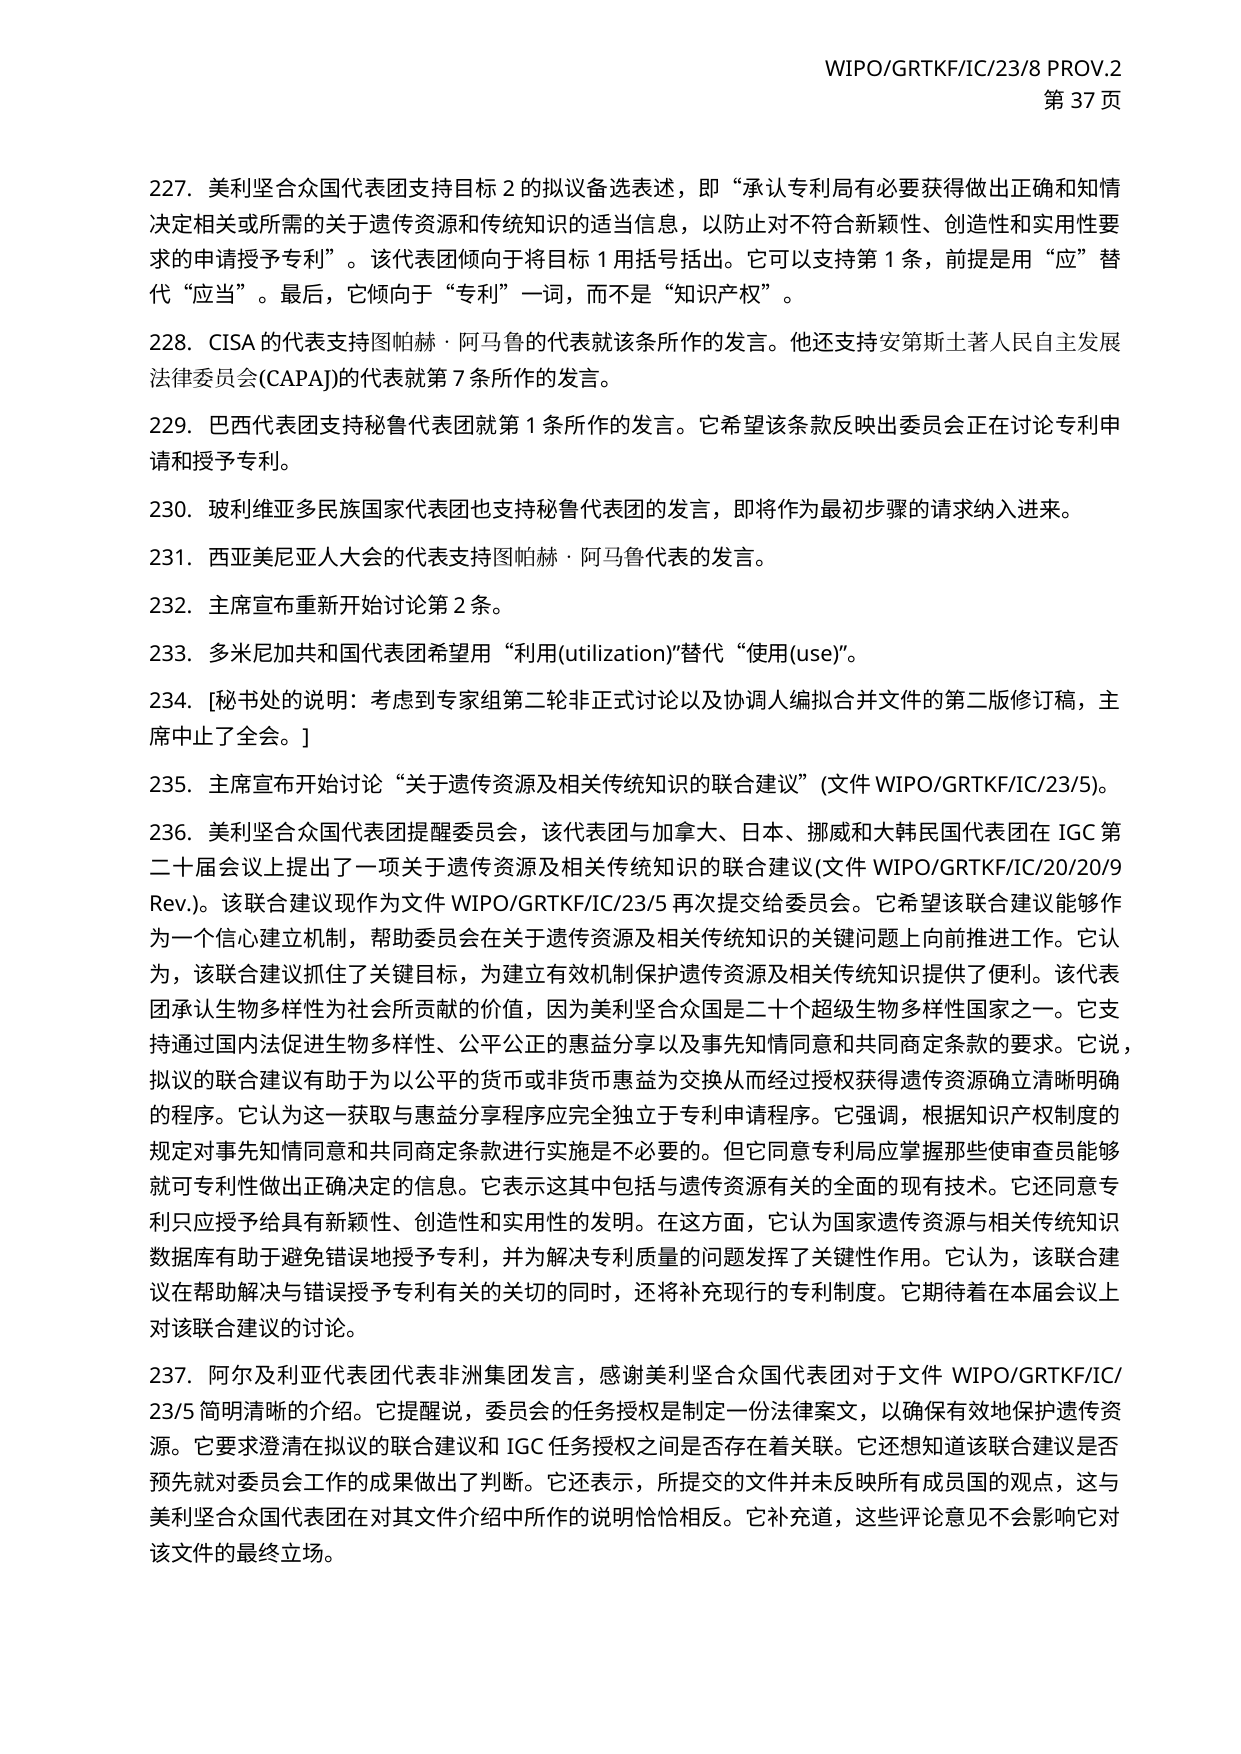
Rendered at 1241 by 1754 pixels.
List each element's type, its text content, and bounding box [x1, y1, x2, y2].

text 多米尼加共和国代表团希望用“利用(utilization)”替代“使用(use)”。 [149, 632, 1122, 667]
text [秘书处的说明：考虑到专家组第二轮非正式讨论以及协调人编拟合并文件的第二版修订稿，主席中止了全会。] [149, 680, 1122, 751]
text 美利坚合众国代表团支持目标2的拟议备选表述，即“承认专利局有必要获得做出正确和知情决定相关或所需的关于遗传资源和传统知识的适当信息，以防止对不符合新颖性、创造性和实用性要求的申请授予专利”。该代表团倾向于将目标1用括号括出。它可以支持第1条，前提是用“应”替代“应当”。最后，它倾向于“专利”一词，而不是“知识产权”。 [149, 167, 1122, 309]
text 美利坚合众国代表团提醒委员会，该代表团与加拿大、日本、挪威和大韩民国代表团在IGC第二十届会议上提出了一项关于遗传资源及相关传统知识的联合建议(文件WIPO/GRTKF/IC/20/20/9 Rev.)。该联合建议现作为文件WIPO/GRTKF/IC/23/5再次提交给委员会。它希望该联合建议能够作为一个信心建立机制，帮助委员会在关于遗传资源及相关传统知识的关键问题上向前推进工作。它认为，该联合建议抓住了关键目标，为建立有效机制保护遗传资源及相关传统知识提供了便利。该代表团承认生物多样性为社会所贡献的价值，因为美利坚合众国是二十个超级生物多样性国家之一。它支持通过国内法促进生物多样性、公平公正的惠益分享以及事先知情同意和共同商定条款的要求。它说，拟议的联合建议有助于为以公平的货币或非货币惠益为交换从而经过授权获得遗传资源确立清晰明确的程序。它认为这一获取与惠益分享程序应完全独立于专利申请程序。它强调，根据知识产权制度的规定对事先知情同意和共同商定条款进行实施是不必要的。但它同意专利局应掌握那些使审查员能够就可专利性做出正确决定的信息。它表示这其中包括与遗传资源有关的全面的现有技术。它还同意专利只应授予给具有新颖性、创造性和实用性的发明。在这方面，它认为国家遗传资源与相关传统知识数据库有助于避免错误地授予专利，并为解决专利质量的问题发挥了关键性作用。它认为，该联合建议在帮助解决与错误授予专利有关的关切的同时，还将补充现行的专利制度。它期待着在本届会议上对该联合建议的讨论。 [149, 811, 1122, 1342]
text 主席宣布开始讨论“关于遗传资源及相关传统知识的联合建议”(文件WIPO/GRTKF/IC/23/5)。 [149, 763, 1122, 799]
text CISA的代表支持图帕赫•阿马鲁的代表就该条所作的发言。他还支持安第斯土著人民自主发展法律委员会(CAPAJ)的代表就第7条所作的发言。 [149, 322, 1122, 392]
text 巴西代表团支持秘鲁代表团就第1条所作的发言。它希望该条款反映出委员会正在讨论专利申请和授予专利。 [149, 405, 1122, 476]
text 主席宣布重新开始讨论第2条。 [149, 584, 1122, 619]
text 西亚美尼亚人大会的代表支持图帕赫•阿马鲁代表的发言。 [149, 536, 1122, 572]
text 阿尔及利亚代表团代表非洲集团发言，感谢美利坚合众国代表团对于文件WIPO/GRTKF/IC/23/5简明清晰的介绍。它提醒说，委员会的任务授权是制定一份法律案文，以确保有效地保护遗传资源。它要求澄清在拟议的联合建议和IGC任务授权之间是否存在着关联。它还想知道该联合建议是否预先就对委员会工作的成果做出了判断。它还表示，所提交的文件并未反映所有成员国的观点，这与美利坚合众国代表团在对其文件介绍中所作的说明恰恰相反。它补充道，这些评论意见不会影响它对该文件的最终立场。 [149, 1355, 1122, 1567]
text 玻利维亚多民族国家代表团也支持秘鲁代表团的发言，即将作为最初步骤的请求纳入进来。 [149, 488, 1122, 524]
